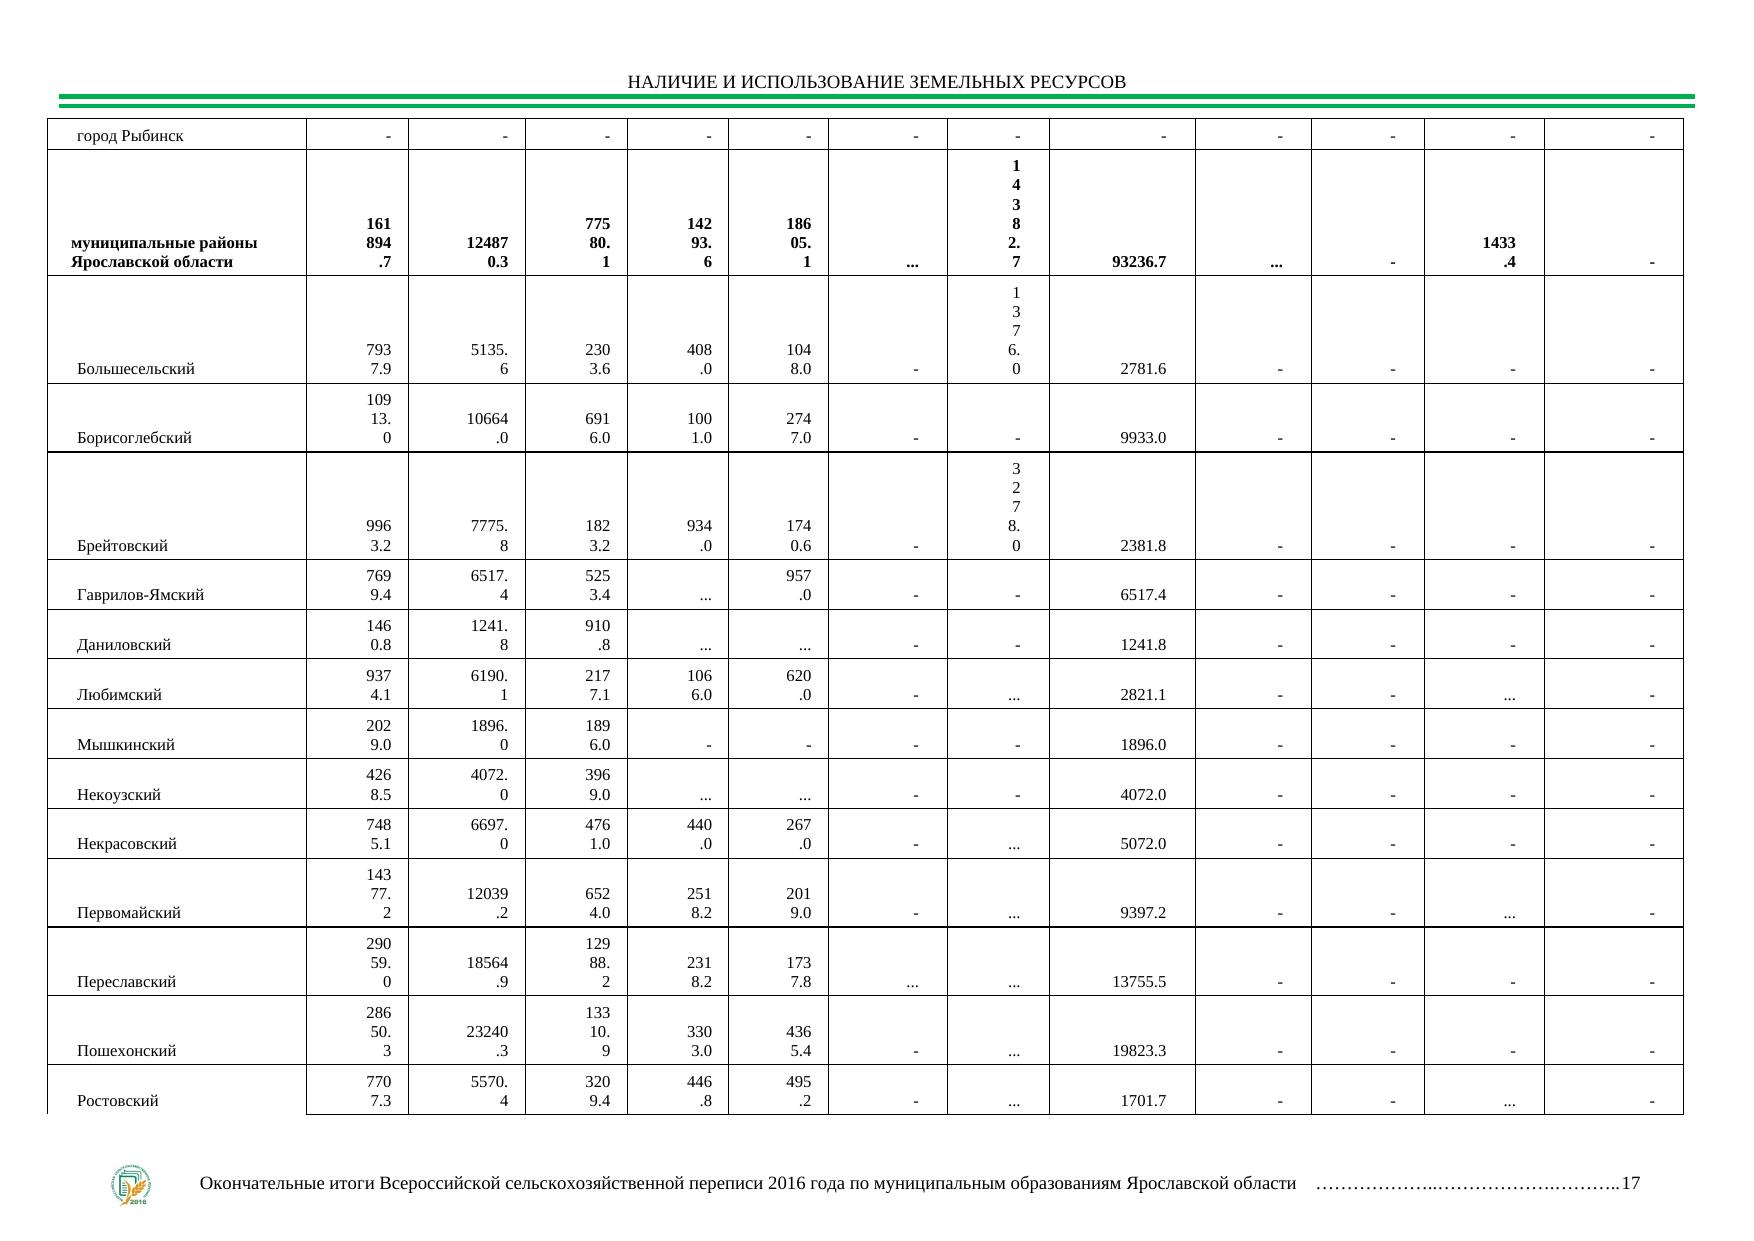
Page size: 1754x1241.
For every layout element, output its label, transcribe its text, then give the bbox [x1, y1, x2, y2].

table_cell 14377.2 [307, 859, 408, 926]
table_cell 267.0 [729, 809, 828, 857]
table_cell 1241.8 [409, 610, 525, 658]
table_cell 2821.1 [1050, 659, 1195, 708]
table_cell 4761.0 [526, 809, 627, 857]
table_cell 14293.6 [628, 150, 728, 275]
table_cell - [829, 276, 947, 382]
table_cell 620.0 [729, 659, 828, 708]
table_cell Переславский [48, 928, 306, 995]
table_cell 910.8 [526, 610, 627, 658]
table_cell - [1545, 859, 1683, 926]
table_cell - [1545, 759, 1683, 808]
table_cell ... [1196, 150, 1311, 275]
table_cell ... [948, 1065, 1049, 1114]
table_cell - [1425, 119, 1544, 149]
table_cell - [829, 809, 947, 857]
table_cell ... [1425, 659, 1544, 708]
table_cell Борисоглебский [48, 384, 306, 451]
table_cell - [948, 560, 1049, 608]
table_cell ... [948, 809, 1049, 857]
table_cell - [1196, 928, 1311, 995]
table_cell - [1196, 859, 1311, 926]
table_cell 12039.2 [409, 859, 525, 926]
table_cell 124870.3 [409, 150, 525, 275]
table_cell - [1196, 453, 1311, 559]
table_cell 2019.0 [729, 859, 828, 926]
table_cell 1066.0 [628, 659, 728, 708]
table_cell 7707.3 [307, 1065, 408, 1114]
table_cell 1433.4 [1425, 150, 1544, 275]
table_cell - [1312, 809, 1424, 857]
table_cell - [1425, 709, 1544, 758]
table_cell 3209.4 [526, 1065, 627, 1114]
table_cell 9933.0 [1050, 384, 1195, 451]
table_cell 6190.1 [409, 659, 525, 708]
table_cell - [1545, 119, 1683, 149]
table_cell 4365.4 [729, 996, 828, 1064]
table_cell 7937.9 [307, 276, 408, 382]
table_cell - [1312, 1065, 1424, 1114]
table_cell - [1196, 1065, 1311, 1114]
table_cell 13755.5 [1050, 928, 1195, 995]
table_cell 10664.0 [409, 384, 525, 451]
table_cell 3969.0 [526, 759, 627, 808]
table_cell ... [729, 610, 828, 658]
table_cell ... [628, 560, 728, 608]
table_cell 1460.8 [307, 610, 408, 658]
table_cell - [1196, 759, 1311, 808]
table_cell - [948, 759, 1049, 808]
table_cell Большесельский [48, 276, 306, 382]
table_cell - [1312, 659, 1424, 708]
table_cell Даниловский [48, 610, 306, 658]
table_cell 77580.1 [526, 150, 627, 275]
table_cell - [1545, 384, 1683, 451]
table_cell 2318.2 [628, 928, 728, 995]
table_cell 18564.9 [409, 928, 525, 995]
table_cell - [1196, 659, 1311, 708]
table_cell 2381.8 [1050, 453, 1195, 559]
table_cell - [829, 759, 947, 808]
table_cell 2029.0 [307, 709, 408, 758]
table_cell ... [729, 759, 828, 808]
table_cell - [1196, 276, 1311, 382]
table_cell - [1425, 610, 1544, 658]
table_cell 4072.0 [409, 759, 525, 808]
table_cell 1241.8 [1050, 610, 1195, 658]
table_cell 3303.0 [628, 996, 728, 1064]
table_cell Пошехонский [48, 996, 306, 1064]
table_cell - [1312, 384, 1424, 451]
table_cell 6517.4 [409, 560, 525, 608]
table_cell - [829, 709, 947, 758]
table_cell - [948, 610, 1049, 658]
table_cell - [829, 453, 947, 559]
table_cell - [1196, 996, 1311, 1064]
table_cell 2303.6 [526, 276, 627, 382]
table_cell 7485.1 [307, 809, 408, 857]
table_cell - [829, 610, 947, 658]
table_cell 6524.0 [526, 859, 627, 926]
table_cell - [1312, 560, 1424, 608]
table_cell 6697.0 [409, 809, 525, 857]
table_cell 3278.0 [948, 453, 1049, 559]
table_cell 1896.0 [409, 709, 525, 758]
table_cell 1048.0 [729, 276, 828, 382]
table_cell - [526, 119, 627, 149]
table_cell - [1545, 928, 1683, 995]
table_cell - [1312, 119, 1424, 149]
table_cell 5072.0 [1050, 809, 1195, 857]
table_cell 1823.2 [526, 453, 627, 559]
table_cell - [1545, 709, 1683, 758]
table_cell 1896.0 [1050, 709, 1195, 758]
table_cell - [1425, 928, 1544, 995]
table_cell 23240.3 [409, 996, 525, 1064]
table_cell - [1545, 150, 1683, 275]
table_cell - [1312, 453, 1424, 559]
table_cell ... [628, 759, 728, 808]
table_cell 2518.2 [628, 859, 728, 926]
table_cell - [1545, 453, 1683, 559]
table_cell - [1545, 560, 1683, 608]
table_cell - [1545, 809, 1683, 857]
table_cell - [729, 709, 828, 758]
table_cell - [1196, 560, 1311, 608]
table_cell 1701.7 [1050, 1065, 1195, 1114]
table_cell 9397.2 [1050, 859, 1195, 926]
table_cell - [829, 659, 947, 708]
table_cell - [628, 709, 728, 758]
table_cell 9963.2 [307, 453, 408, 559]
table_cell - [1425, 759, 1544, 808]
table_cell - [1425, 809, 1544, 857]
table_cell Некрасовский [48, 809, 306, 857]
table_cell 408.0 [628, 276, 728, 382]
table_cell 28650.3 [307, 996, 408, 1064]
table_cell 2781.6 [1050, 276, 1195, 382]
table_cell Мышкинский [48, 709, 306, 758]
table_cell - [1425, 384, 1544, 451]
table_cell Гаврилов-Ямский [48, 560, 306, 608]
table_cell - [948, 709, 1049, 758]
table_cell - [1425, 560, 1544, 608]
table_cell Брейтовский [48, 453, 306, 559]
table_cell - [829, 560, 947, 608]
table_cell 446.8 [628, 1065, 728, 1114]
table_cell - [1050, 119, 1195, 149]
table_cell ... [829, 150, 947, 275]
table_cell - [1312, 709, 1424, 758]
table_cell 5570.4 [409, 1065, 525, 1114]
table_cell 4268.5 [307, 759, 408, 808]
table_cell 5135.6 [409, 276, 525, 382]
table_cell Первомайский [48, 859, 306, 926]
table_cell - [948, 119, 1049, 149]
table_cell - [1196, 119, 1311, 149]
table_cell - [1425, 453, 1544, 559]
table_cell 957.0 [729, 560, 828, 608]
table_cell - [829, 996, 947, 1064]
table_cell 934.0 [628, 453, 728, 559]
table_cell 13310.9 [526, 996, 627, 1064]
table_cell - [1312, 859, 1424, 926]
table_cell 18605.1 [729, 150, 828, 275]
table_cell 161894.7 [307, 150, 408, 275]
table_cell - [1312, 150, 1424, 275]
table_cell - [1196, 809, 1311, 857]
table_cell 93236.7 [1050, 150, 1195, 275]
table_cell 14382.7 [948, 150, 1049, 275]
table_cell 440.0 [628, 809, 728, 857]
table_cell - [1312, 610, 1424, 658]
table_cell - [1312, 759, 1424, 808]
table_cell - [1312, 928, 1424, 995]
table_cell 5253.4 [526, 560, 627, 608]
table_cell 7699.4 [307, 560, 408, 608]
table_cell - [1312, 996, 1424, 1064]
table_cell - [307, 119, 408, 149]
table_cell - [829, 859, 947, 926]
table_cell 9374.1 [307, 659, 408, 708]
table_cell муниципальные районы Ярославской области [48, 150, 306, 275]
table_cell Любимский [48, 659, 306, 708]
table_cell 495.2 [729, 1065, 828, 1114]
table_cell - [1196, 709, 1311, 758]
table_cell - [1425, 276, 1544, 382]
table_cell ... [1425, 859, 1544, 926]
table_cell - [829, 1065, 947, 1114]
table_cell ... [948, 659, 1049, 708]
table_cell 7775.8 [409, 453, 525, 559]
table_cell - [1545, 659, 1683, 708]
table_cell 1737.8 [729, 928, 828, 995]
table_cell - [829, 119, 947, 149]
table_cell ... [948, 996, 1049, 1064]
table_cell - [1196, 384, 1311, 451]
table_cell - [409, 119, 525, 149]
table_cell 4072.0 [1050, 759, 1195, 808]
table_cell 10913.0 [307, 384, 408, 451]
table_cell 1376.0 [948, 276, 1049, 382]
table_cell 6517.4 [1050, 560, 1195, 608]
table_cell Некоузский [48, 759, 306, 808]
table_cell - [1545, 996, 1683, 1064]
table_cell - [628, 119, 728, 149]
table_cell 19823.3 [1050, 996, 1195, 1064]
table_cell - [1545, 1065, 1683, 1114]
table_cell Ростовский [48, 1065, 306, 1114]
table_cell - [1312, 276, 1424, 382]
picture [109, 1163, 153, 1207]
table_cell 2747.0 [729, 384, 828, 451]
table_cell - [948, 384, 1049, 451]
table_cell ... [829, 928, 947, 995]
table_cell - [1425, 996, 1544, 1064]
table_cell 1001.0 [628, 384, 728, 451]
table_cell - [829, 384, 947, 451]
table_cell 29059.0 [307, 928, 408, 995]
table_cell - [729, 119, 828, 149]
table_cell 6916.0 [526, 384, 627, 451]
table_cell ... [948, 928, 1049, 995]
table_cell ... [1425, 1065, 1544, 1114]
table_cell 1896.0 [526, 709, 627, 758]
table_cell - [1196, 610, 1311, 658]
table_cell 1740.6 [729, 453, 828, 559]
table_cell 2177.1 [526, 659, 627, 708]
table_cell 12988.2 [526, 928, 627, 995]
table_cell - [1545, 610, 1683, 658]
table_cell ... [948, 859, 1049, 926]
table_cell - [1545, 276, 1683, 382]
table_cell город Рыбинск [48, 119, 306, 149]
table_cell ... [628, 610, 728, 658]
